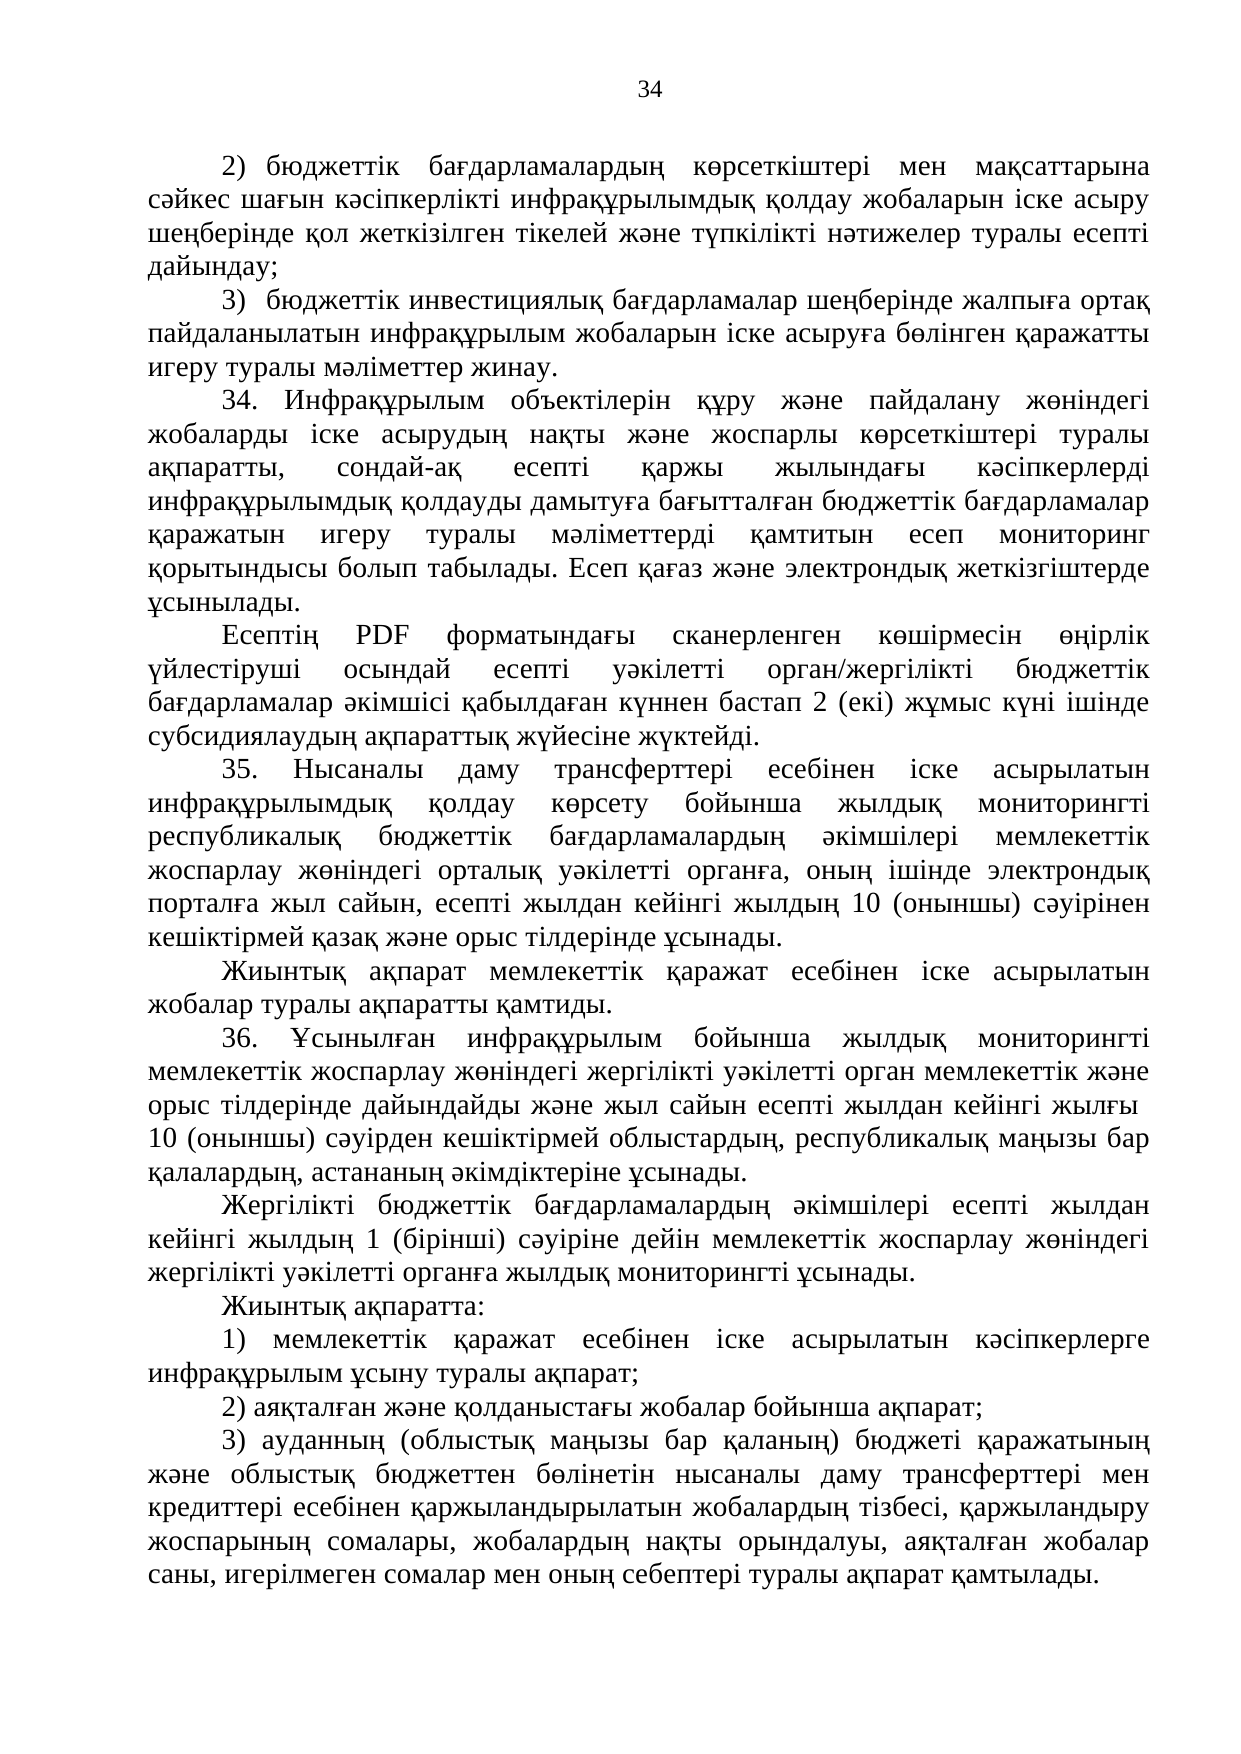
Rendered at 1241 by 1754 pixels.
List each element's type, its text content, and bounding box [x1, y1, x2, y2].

text 2) бюджеттік бағдарламалардың көрсеткіштері мен мақсаттарына сәйкес шағын кәсіпкерлікті инфрақұрылымдық қолдау жобаларын іске асыру шеңберінде қол жеткізілген тікелей және түпкілікті нәтижелер туралы есепті дайындау; [148, 148, 1152, 282]
text 3) бюджеттік инвестициялық бағдарламалар шеңберінде жалпыға ортақ пайдаланылатын инфрақұрылым жобаларын іске асыруға бөлінген қаражатты игеру туралы мәліметтер жинау. [148, 282, 1152, 382]
text 35. Нысаналы даму трансферттері есебінен іске асырылатын инфрақұрылымдық қолдау көрсету бойынша жылдық мониторингті республикалық бюджеттік бағдарламалардың әкімшілері мемлекеттік жоспарлау жөніндегі орталық уәкілетті органға, оның ішінде электрондық порталға жыл сайын, есепті жылдан кейінгі жылдың 10 (оныншы) сәуірінен кешіктірмей қазақ және орыс тілдерінде ұсынады. [148, 751, 1152, 953]
text Жиынтық ақпаратта: [148, 1288, 1152, 1322]
text 34. Инфрақұрылым объектілерін құру және пайдалану жөніндегі жобаларды іске асырудың нақты және жоспарлы көрсеткіштері туралы ақпаратты, сондай-ақ есепті қаржы жылындағы кәсіпкерлерді инфрақұрылымдық қолдауды дамытуға бағытталған бюджеттік бағдарламалар қаражатын игеру туралы мәліметтерді қамтитын есеп мониторинг қорытындысы болып табылады. Есеп қағаз және электрондық жеткізгіштерде ұсынылады. [148, 382, 1152, 617]
text Есептің PDF форматындағы сканерленген көшірмесін өңірлік үйлестіруші осындай есепті уәкілетті орган/жергілікті бюджеттік бағдарламалар әкімшісі қабылдаған күннен бастап 2 (екі) жұмыс күні ішінде субсидиялаудың ақпараттық жүйесіне жүктейді. [148, 617, 1152, 751]
text Жиынтық ақпарат мемлекеттік қаражат есебінен іске асырылатын жобалар туралы ақпаратты қамтиды. [148, 953, 1152, 1020]
text 36. Ұсынылған инфрақұрылым бойынша жылдық мониторингті мемлекеттік жоспарлау жөніндегі жергілікті уәкілетті орган мемлекеттік және орыс тілдерінде дайындайды және жыл сайын есепті жылдан кейінгі жылғы 10 (оныншы) сәуірден кешіктірмей облыстардың, республикалық маңызы бар қалалардың, астананың әкімдіктеріне ұсынады. [148, 1020, 1152, 1187]
text Жергілікті бюджеттік бағдарламалардың әкімшілері есепті жылдан кейінгі жылдың 1 (бірінші) сәуіріне дейін мемлекеттік жоспарлау жөніндегі жергілікті уәкілетті органға жылдық мониторингті ұсынады. [148, 1187, 1152, 1288]
text 1) мемлекеттік қаражат есебінен іске асырылатын кәсіпкерлерге инфрақұрылым ұсыну туралы ақпарат; [148, 1322, 1152, 1389]
text 2) аяқталған және қолданыстағы жобалар бойынша ақпарат; [148, 1389, 1152, 1422]
text 3) ауданның (облыстық маңызы бар қаланың) бюджеті қаражатының және облыстық бюджеттен бөлінетін нысаналы даму трансферттері мен кредиттері есебінен қаржыландырылатын жобалардың тізбесі, қаржыландыру жоспарының сомалары, жобалардың нақты орындалуы, аяқталған жобалар саны, игерілмеген сомалар мен оның себептері туралы ақпарат қамтылады. [148, 1422, 1152, 1590]
